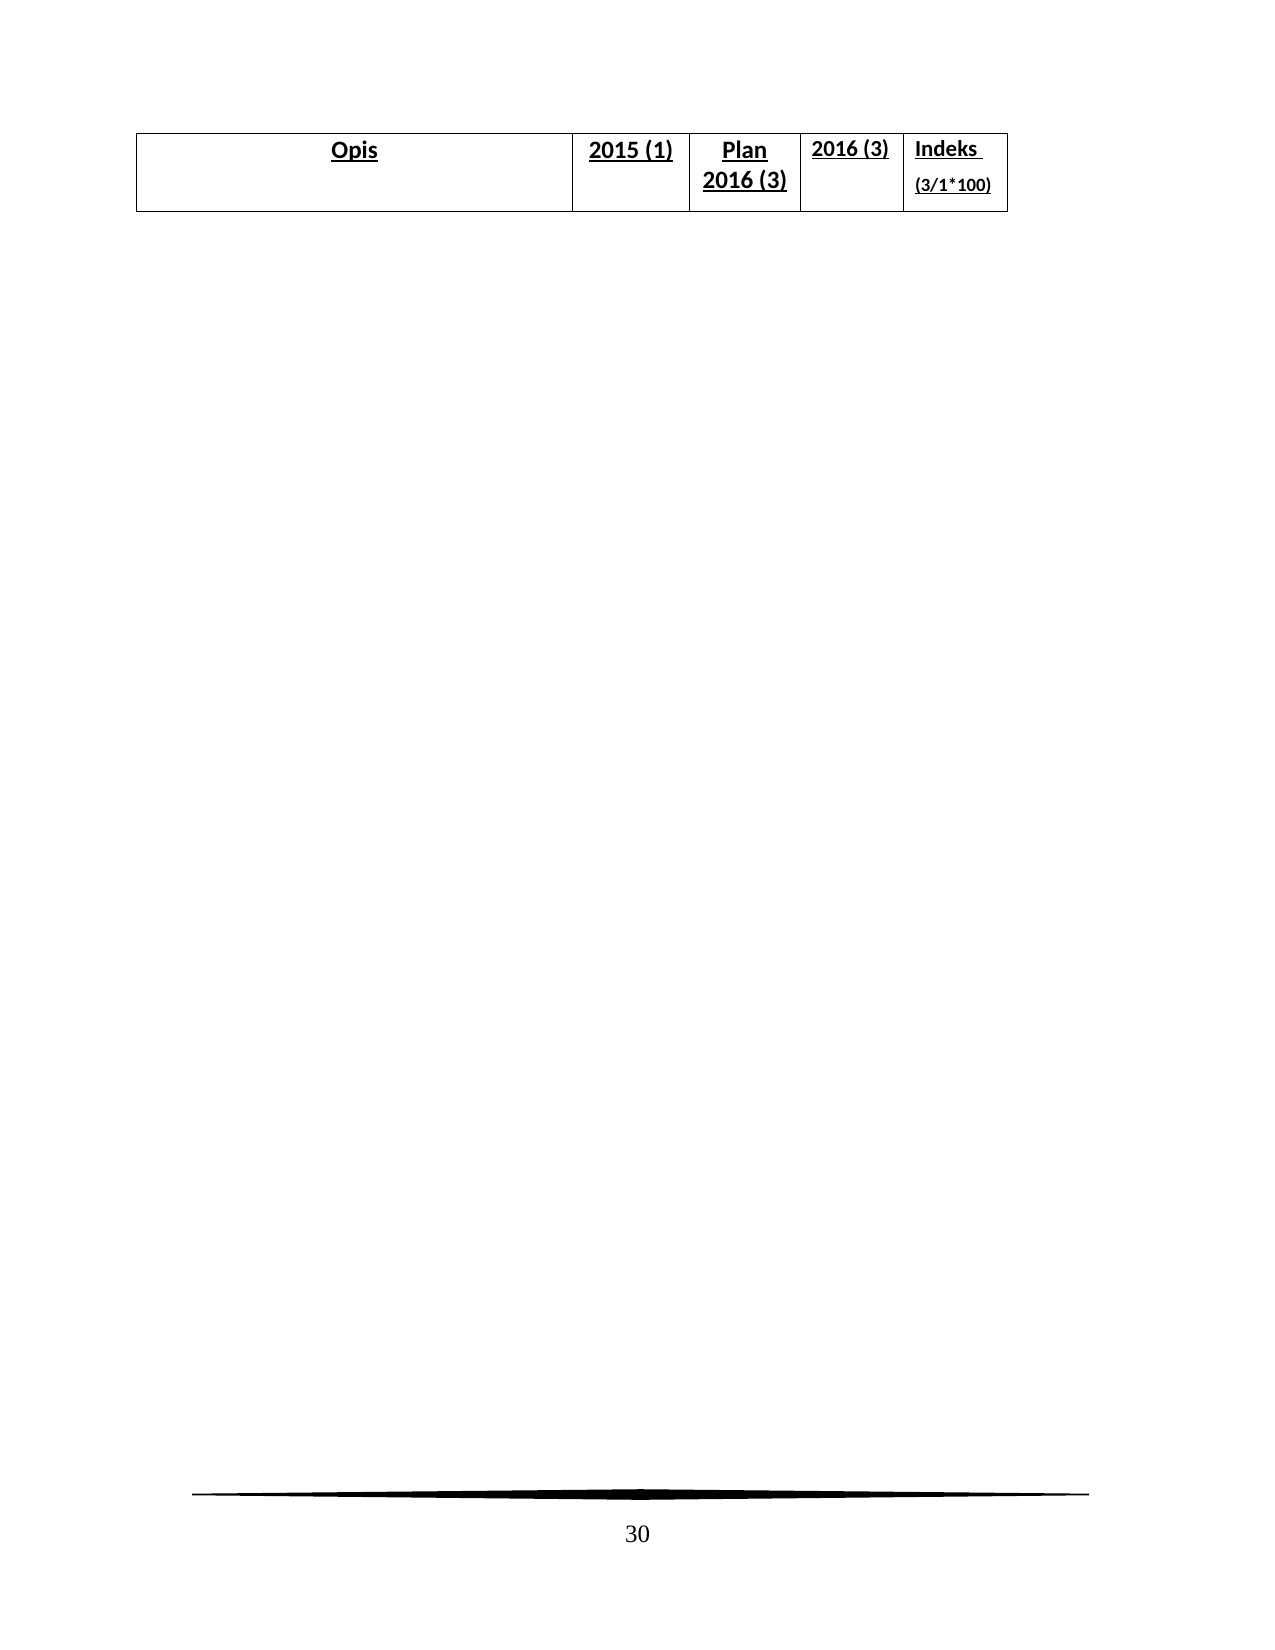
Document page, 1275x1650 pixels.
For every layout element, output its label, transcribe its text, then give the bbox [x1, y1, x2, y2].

table_header Indeks (3/1*100) [904, 134, 1007, 211]
table_header 2015 (1) [573, 134, 689, 211]
table_header Plan 2016 (3) [690, 134, 800, 211]
table_header 2016 (3) [801, 134, 903, 211]
table_header Opis [137, 134, 572, 211]
